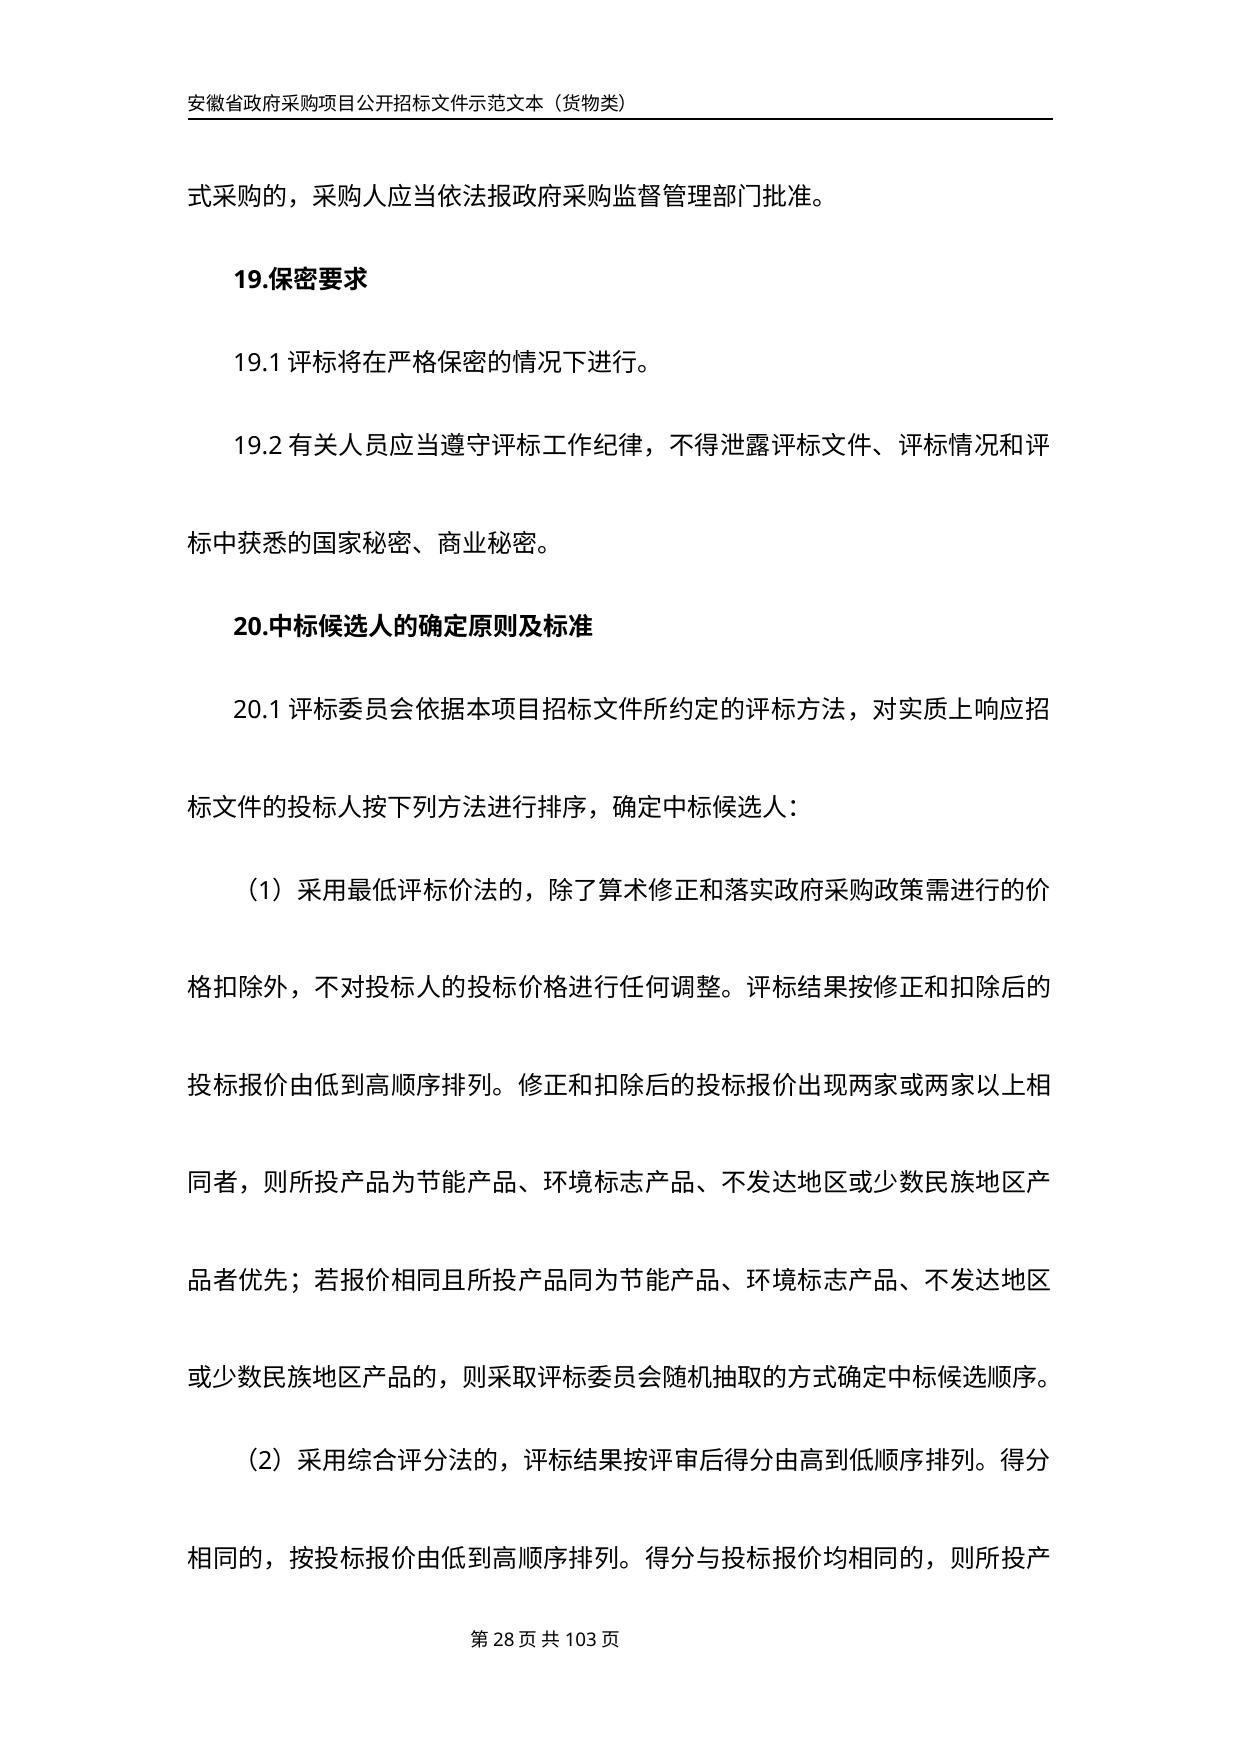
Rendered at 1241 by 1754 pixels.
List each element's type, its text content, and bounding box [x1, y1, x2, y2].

text 19.保密要求 [187, 245, 1053, 310]
text 20.中标候选人的确定原则及标准 [187, 592, 1053, 657]
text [187, 162, 1053, 227]
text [187, 1426, 1053, 1589]
text 19.1评标将在严格保密的情况下进行。 [187, 328, 1053, 393]
text 20.1评标委员会依据本项目招标文件所约定的评标方法，对实质上响应招标文件的投标人按下列方法进行排序，确定中标候选人： [187, 675, 1053, 838]
text 19.2有关人员应当遵守评标工作纪律，不得泄露评标文件、评标情况和评标中获悉的国家秘密、商业秘密。 [187, 411, 1053, 574]
text （1）采用最低评标价法的，除了算术修正和落实政府采购政策需进行的价格扣除外，不对投标人的投标价格进行任何调整。评标结果按修正和扣除后的投标报价由低到高顺序排列。修正和扣除后的投标报价出现两家或两家以上相同者，则所投产品为节能产品、环境标志产品、不发达地区或少数民族地区产品者优先；若报价相同且所投产品同为节能产品、环境标志产品、不发达地区或少数民族地区产品的，则采取评标委员会随机抽取的方式确定中标候选顺序。 [187, 856, 1053, 1408]
